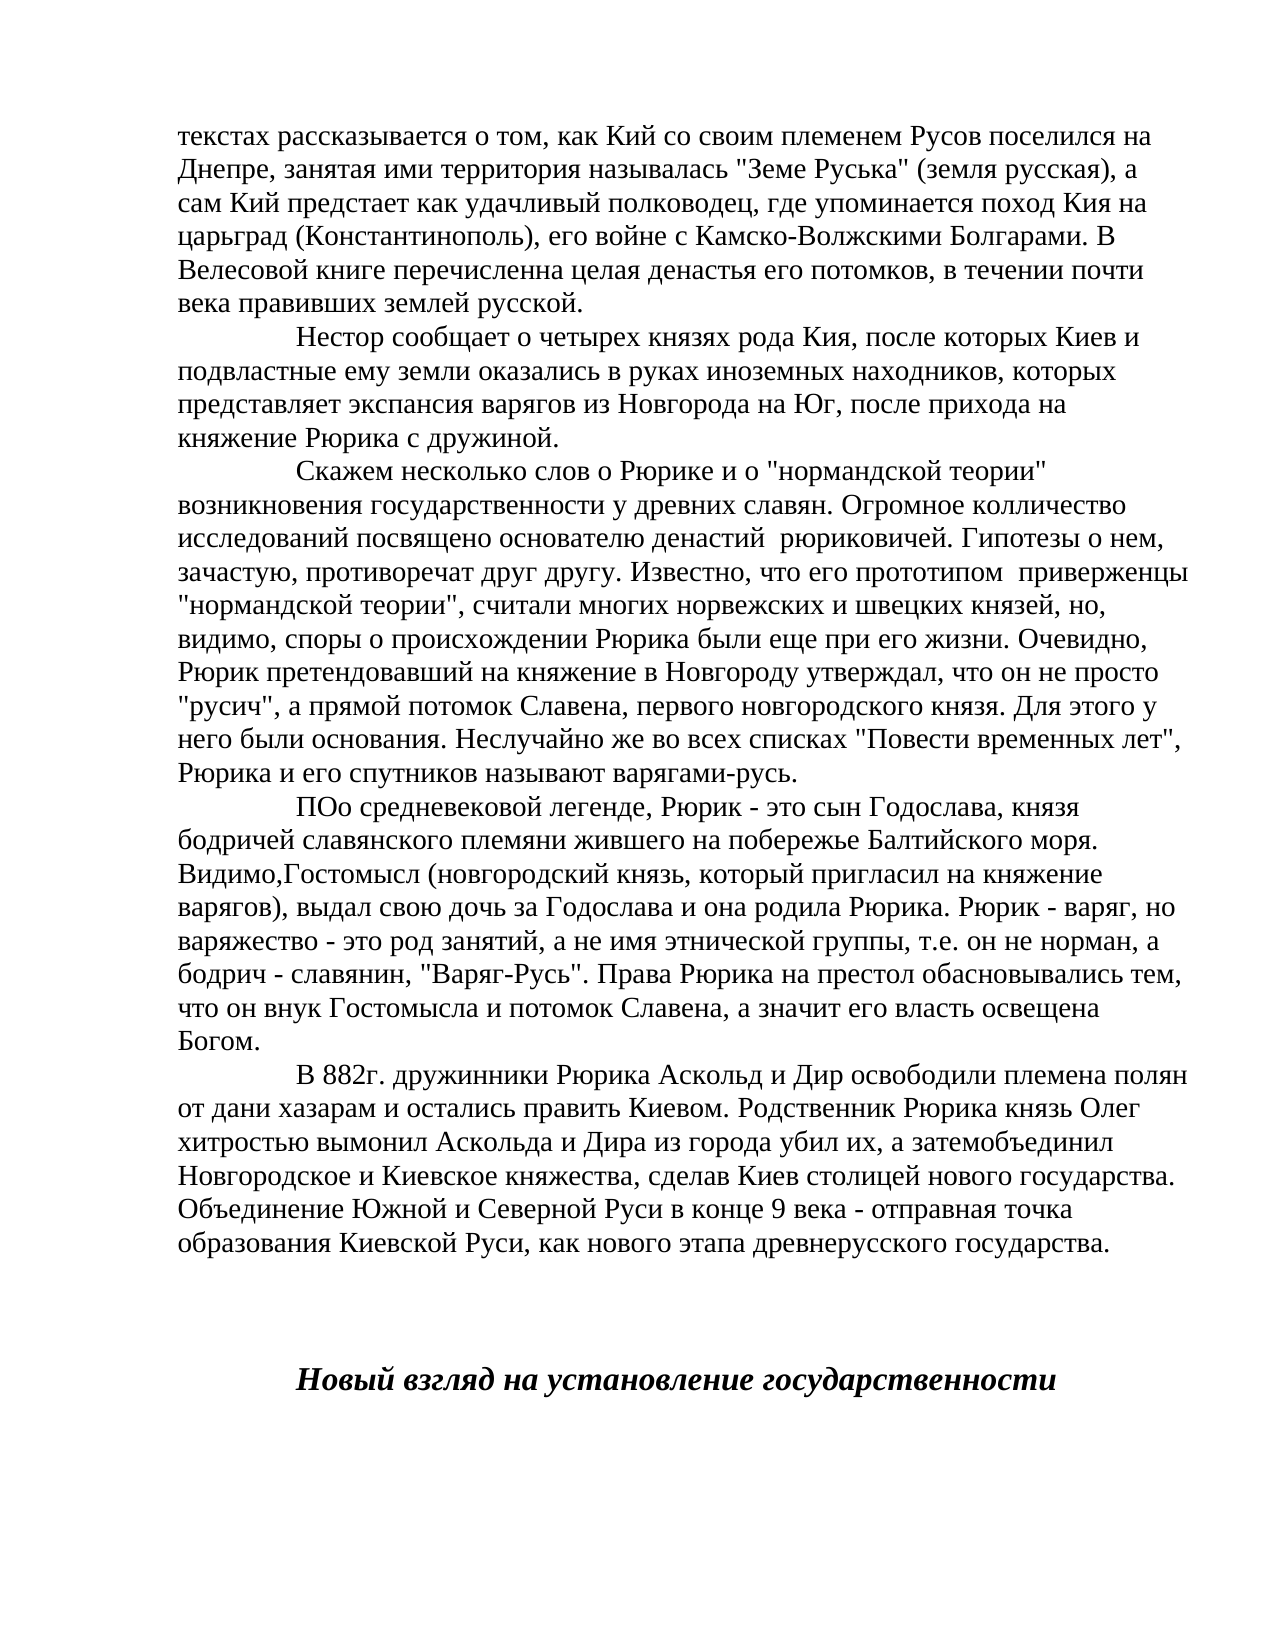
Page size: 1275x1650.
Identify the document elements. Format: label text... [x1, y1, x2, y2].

text Нестор сообщает о четырех князях рода Кия, после которых Киев и подвластные ему земли оказались в руках иноземных находников, которых представляет экспансия варягов из Новгорода на Юг, после прихода на княжение Рюрика с дружиной. [177, 319, 1189, 453]
text Новый взгляд на установление государственности [177, 1359, 1189, 1398]
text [177, 118, 1189, 319]
text ПОо средневековой легенде, Рюрик - это сын Годослава, князя бодричей славянского племяни жившего на побережье Балтийского моря. Видимо,Гостомысл (новгородский князь, который пригласил на княжение варягов), выдал свою дочь за Годослава и она родила Рюрика. Рюрик - варяг, но варяжество - это род занятий, а не имя этнической группы, т.е. он не норман, а бодрич - славянин, "Варяг-Русь". Права Рюрика на престол обасновывались тем, что он внук Гостомысла и потомок Славена, а значит его власть освещена Богом. [177, 789, 1189, 1057]
text В 882г. дружинники Рюрика Аскольд и Дир освободили племена полян от дани хазарам и остались править Киевом. Родственник Рюрика князь Олег хитростью вымонил Аскольда и Дира из города убил их, а затемобъединил Новгородское и Киевское княжества, сделав Киев столицей нового государства. Объединение Южной и Северной Руси в конце 9 века - отправная точка образования Киевской Руси, как нового этапа древнерусского государства. [177, 1057, 1189, 1258]
text Скажем несколько слов о Рюрике и о "нормандской теории" возникновения государственности у древних славян. Огромное колличество исследований посвящено основателю денастий рюриковичей. Гипотезы о нем, зачастую, противоречат друг другу. Известно, что его прототипом приверженцы "нормандской теории", считали многих норвежских и швецких князей, но, видимо, споры о происхождении Рюрика были еще при его жизни. Очевидно, Рюрик претендовавший на княжение в Новгороду утверждал, что он не просто "русич", а прямой потомок Славена, первого новгородского князя. Для этого у него были основания. Неслучайно же во всех списках "Повести временных лет", Рюрика и его спутников называют варягами-русь. [177, 453, 1189, 789]
